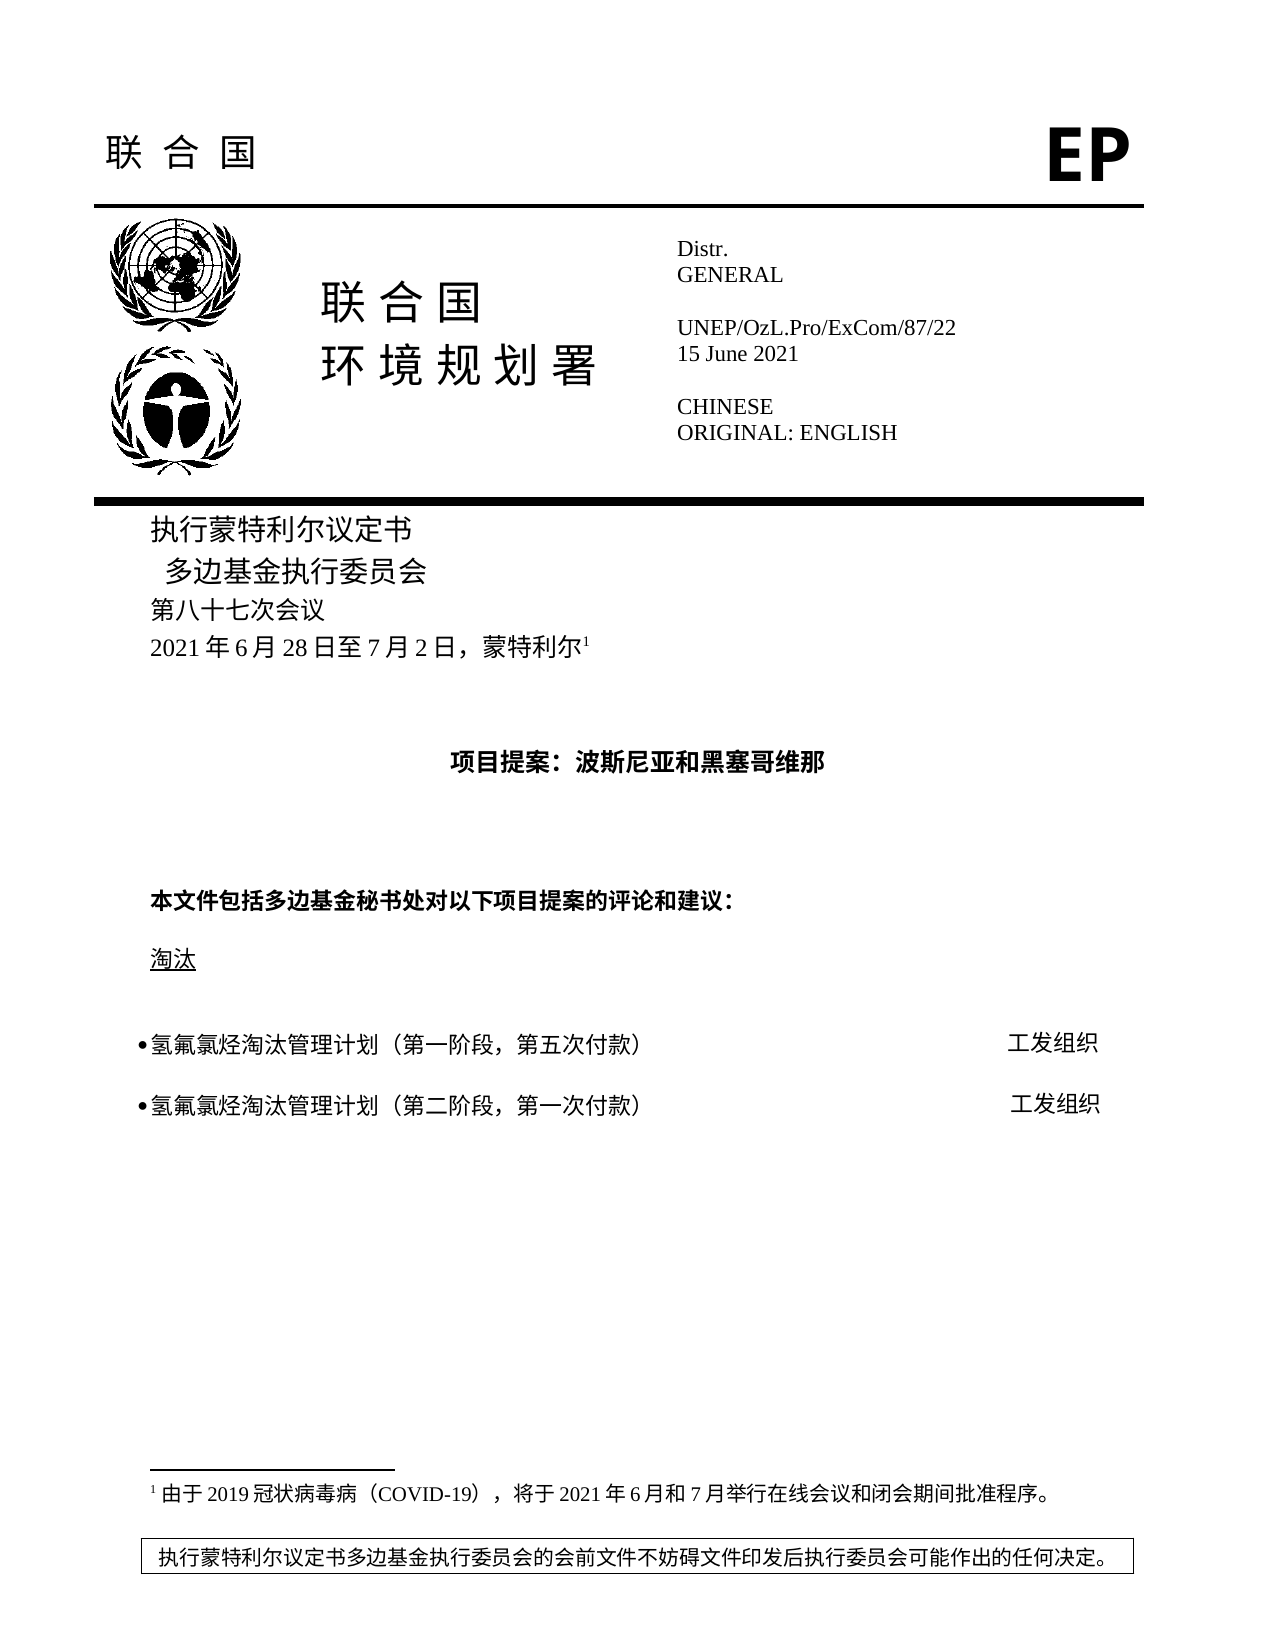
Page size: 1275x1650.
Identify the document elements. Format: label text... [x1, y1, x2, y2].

text 2021年6月28日至7月2日，蒙特利尔 [150, 627, 1125, 663]
list 执行蒙特利尔议定书 [150, 506, 1125, 548]
text 淘汰 [150, 941, 1125, 974]
table_header EP [666, 101, 1144, 203]
table_header 工发组织 [859, 1027, 1110, 1061]
table_header 氢氟氯烃淘汰管理计划（第一阶段，第五次付款） [139, 1027, 859, 1061]
table_cell [94, 208, 309, 497]
list 多边基金执行委员会 [150, 548, 1125, 591]
text 第八十七次会议 [150, 591, 1125, 627]
text 项目提案：波斯尼亚和黑塞哥维那 [150, 742, 1125, 778]
table_header 工发组织 [862, 1088, 1113, 1121]
table_header 氢氟氯烃淘汰管理计划（第二阶段，第一次付款） [139, 1088, 862, 1121]
table_cell Distr. GENERAL 15 June 2021 CHINESE ORIGINAL: ENGLISH [666, 208, 1144, 497]
table_cell 联 合 国 环 境 规 划 署 [309, 208, 666, 497]
table_header 联 合 国 [94, 101, 666, 203]
title 本文件包括多边基金秘书处对以下项目提案的评论和建议： [150, 883, 1125, 916]
